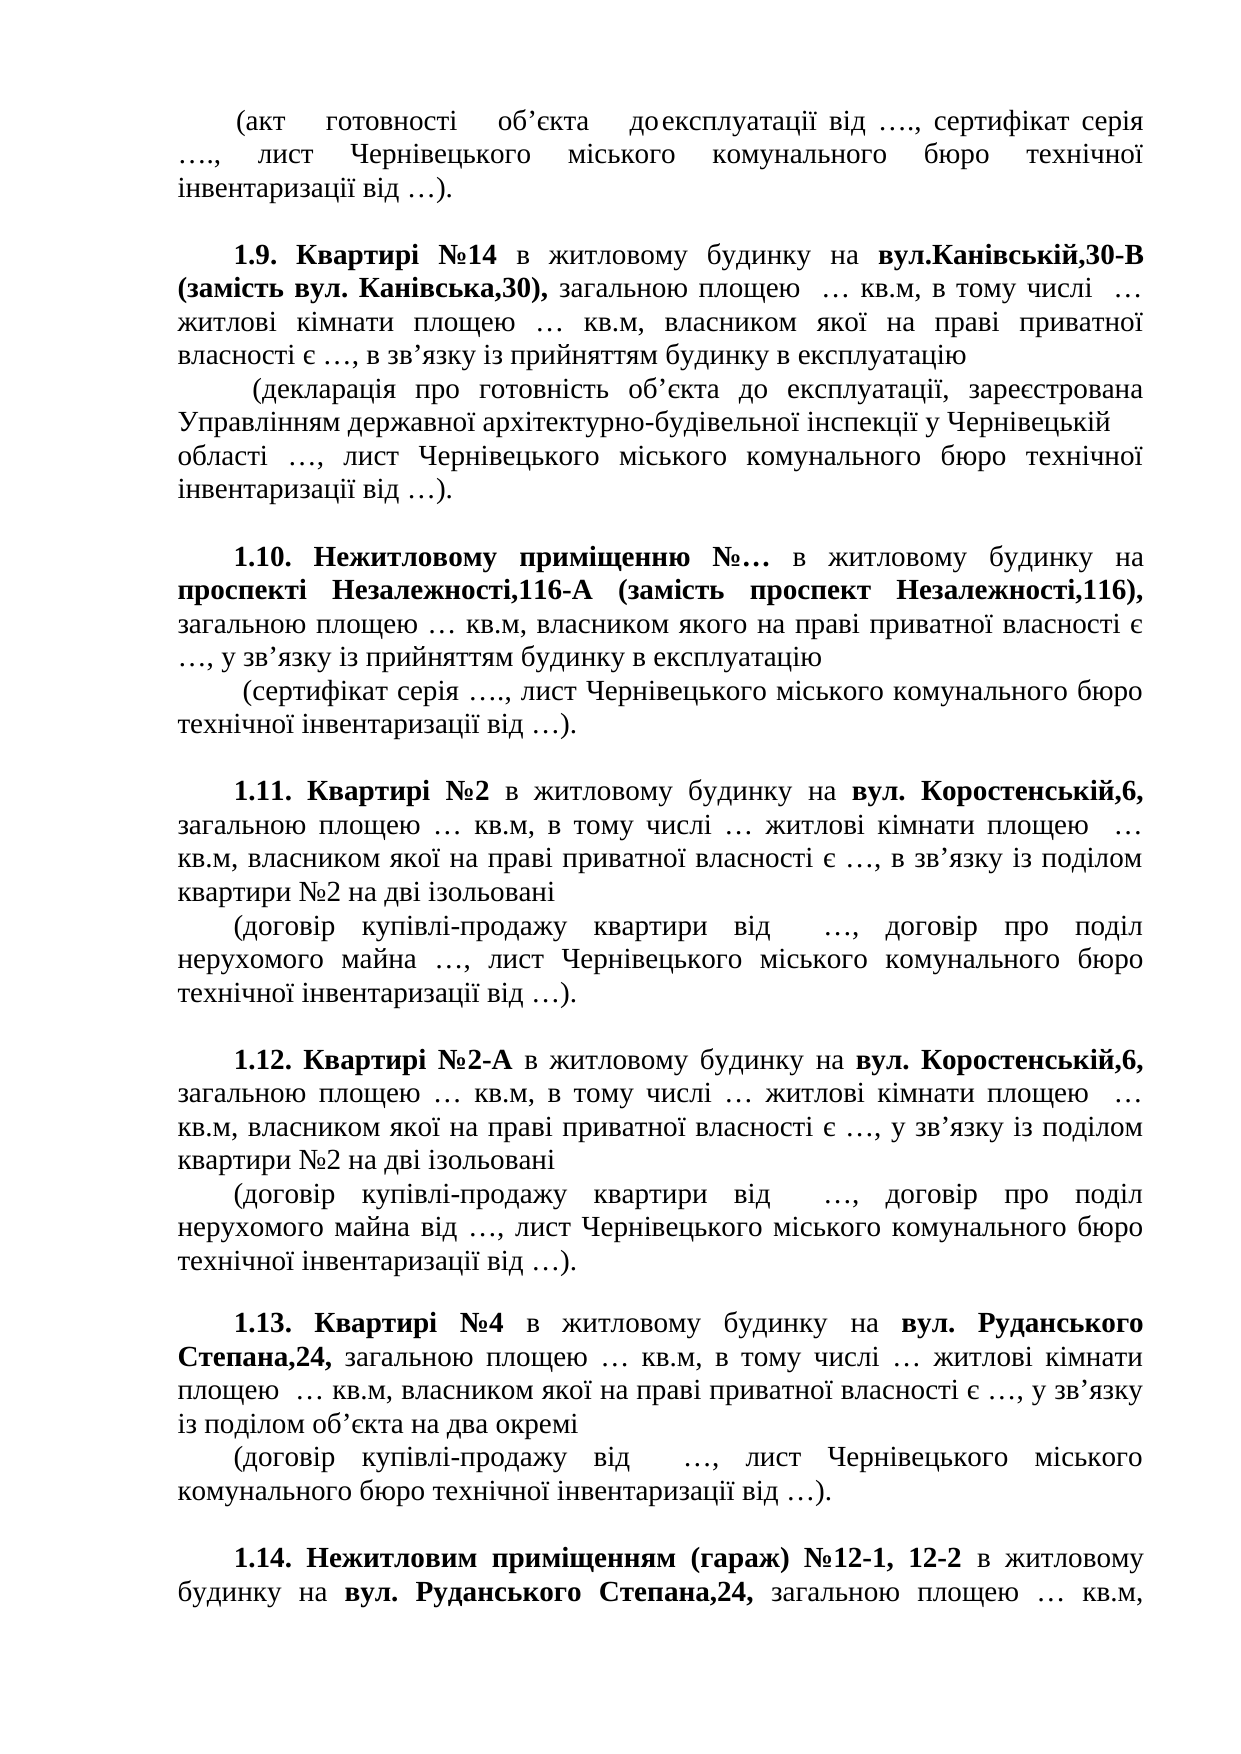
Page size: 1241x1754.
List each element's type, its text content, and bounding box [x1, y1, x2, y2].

text (декларація про готовність об’єкта до експлуатації, зареєстрована Управлінням державної архітектурно-будівельної інспекції у Чернівецькій [177, 371, 1144, 438]
text області …, лист Чернівецького міського комунального бюро технічної інвентаризації від …). [177, 438, 1144, 505]
text 1.12. Квартирі №2-А в житловому будинку на вул. Коростенській,6, загальною площею … кв.м, в тому числі … житлові кімнати площею … кв.м, власником якої на праві приватної власності є …, у зв’язку із поділом квартири №2 на дві ізольовані [177, 1042, 1144, 1176]
text (договір купівлі-продажу від …, лист Чернівецького міського комунального бюро технічної інвентаризації від …). [177, 1439, 1144, 1507]
text (договір купівлі-продажу квартири від …, договір про поділ нерухомого майна …, лист Чернівецького міського комунального бюро технічної інвентаризації від …). [177, 908, 1144, 1008]
text (сертифікат серія …., лист Чернівецького міського комунального бюро технічної інвентаризації від …). [177, 673, 1144, 740]
text (договір купівлі-продажу квартири від …, договір про поділ нерухомого майна від …, лист Чернівецького міського комунального бюро технічної інвентаризації від …). [177, 1176, 1144, 1277]
text (акт готовності об’єкта до експлуатації від …., сертифікат серія …., лист Чернівецького міського комунального бюро технічної інвентаризації від …). [177, 103, 1144, 203]
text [177, 1540, 1144, 1607]
text 1.10. Нежитловому приміщенню №… в житловому будинку на проспекті Незалежності,116-А (замість проспект Незалежності,116), загальною площею … кв.м, власником якого на праві приватної власності є …, у зв’язку із прийняттям будинку в експлуатацію [177, 539, 1144, 673]
text 1.13. Квартирі №4 в житловому будинку на вул. Руданського Степана,24, загальною площею … кв.м, в тому числі … житлові кімнати площею … кв.м, власником якої на праві приватної власності є …, у зв’язку із поділом об’єкта на два окремі [177, 1305, 1144, 1439]
text 1.9. Квартирі №14 в житловому будинку на вул.Канівській,30-В (замість вул. Канівська,30), загальною площею … кв.м, в тому числі … житлові кімнати площею … кв.м, власником якої на праві приватної власності є …, в зв’язку із прийняттям будинку в експлуатацію [177, 237, 1144, 371]
text 1.11. Квартирі №2 в житловому будинку на вул. Коростенській,6, загальною площею … кв.м, в тому числі … житлові кімнати площею … кв.м, власником якої на праві приватної власності є …, в зв’язку із поділом квартири №2 на дві ізольовані [177, 773, 1144, 908]
